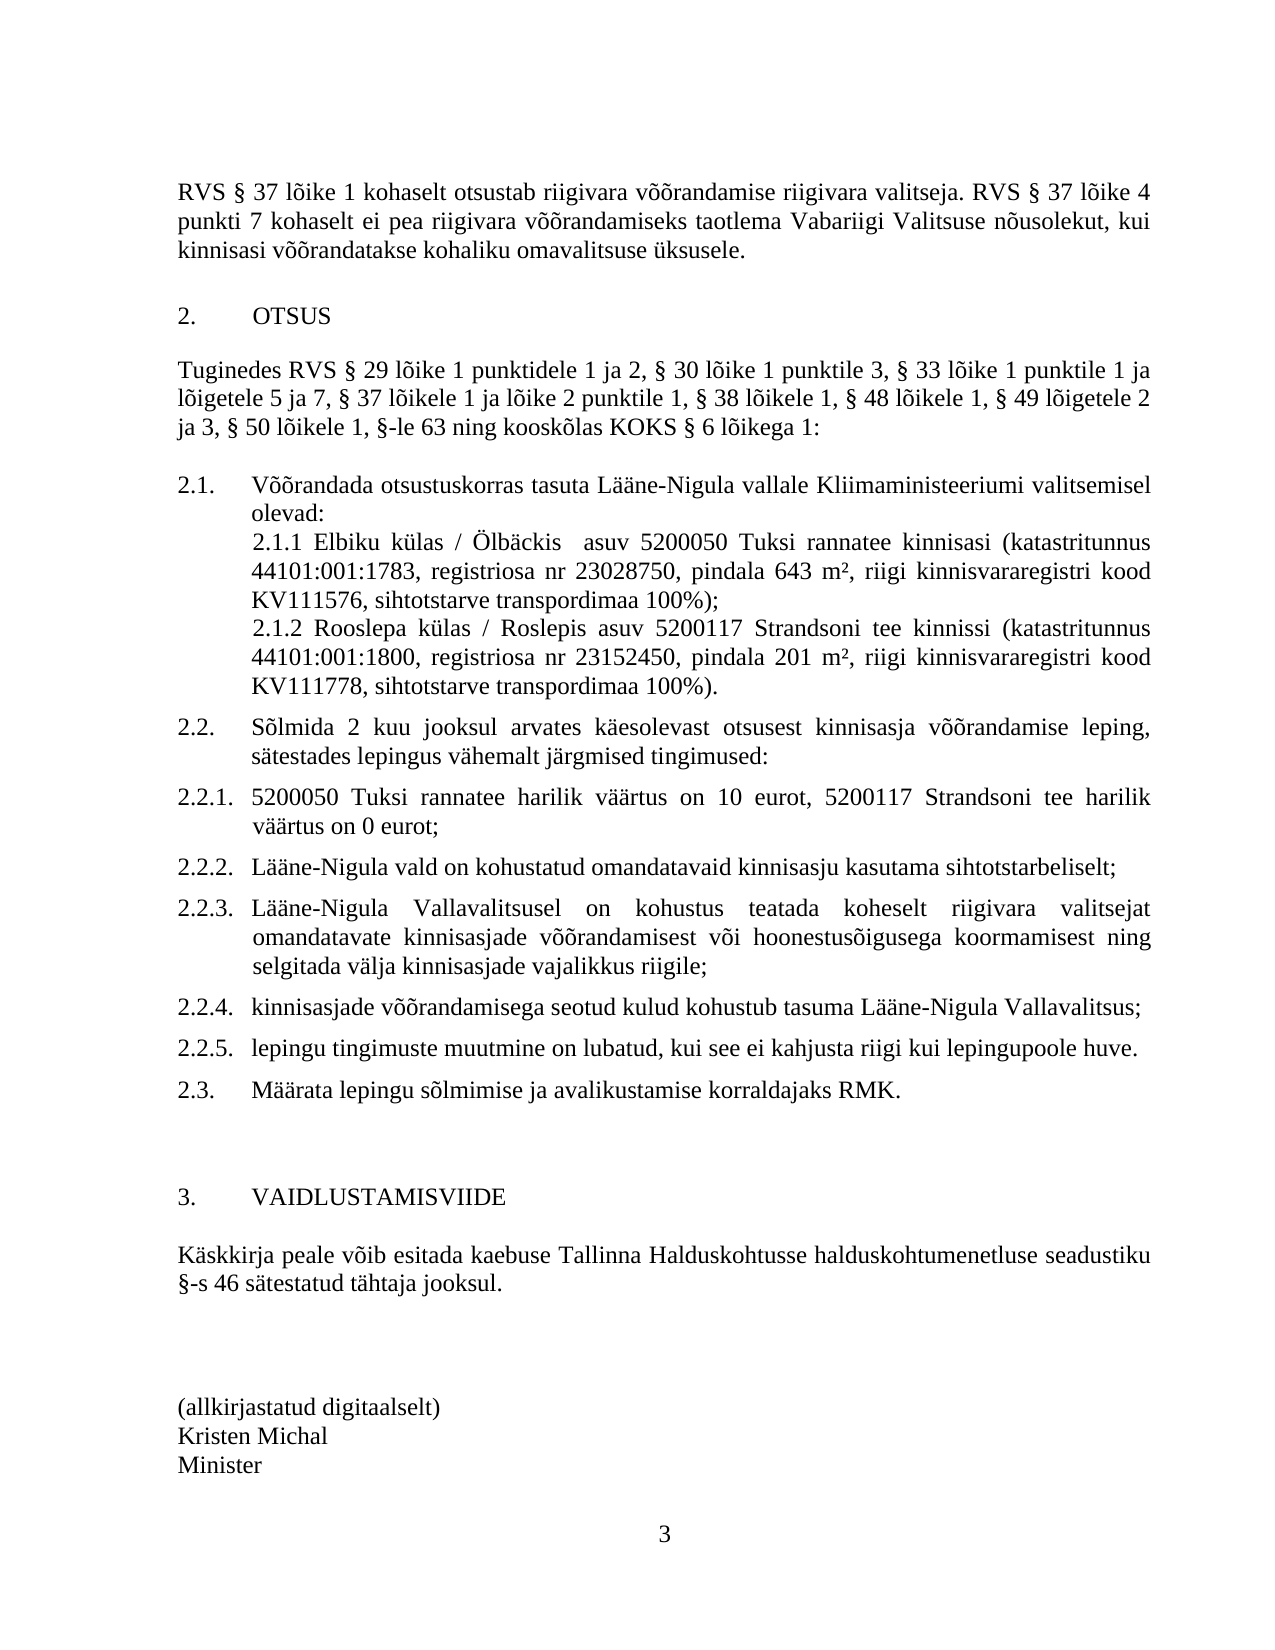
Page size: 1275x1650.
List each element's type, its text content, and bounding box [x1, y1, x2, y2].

list 2.2.2. Lääne-Nigula vald on kohustatud omandatavaid kinnisasju kasutama sihtotstarbeliselt; [177, 852, 1152, 881]
list 2.2.1. 5200050 Tuksi rannatee harilik väärtus on 10 eurot, 5200117 Strandsoni tee harilik väärtus on 0 eurot; [177, 782, 1152, 840]
list 2.2.4. kinnisasjade võõrandamisega seotud kulud kohustub tasuma Lääne-Nigula Vallavalitsus; [177, 992, 1152, 1021]
text Käskkirja peale võib esitada kaebuse Tallinna Halduskohtusse halduskohtumenetluse seadustiku §-s 46 sätestatud tähtaja jooksul. [177, 1240, 1152, 1297]
list VAIDLUSTAMISVIIDE [177, 1182, 1152, 1211]
list 2.3. Määrata lepingu sõlmimise ja avalikustamise korraldajaks RMK. [177, 1075, 1152, 1103]
text Kristen Michal [177, 1421, 1152, 1450]
list OTSUS [177, 301, 1152, 330]
text (allkirjastatud digitaalselt) [177, 1392, 1152, 1421]
text 2.1. Võõrandada otsustuskorras tasuta Lääne-Nigula vallale Kliimaministeeriumi valitsemisel olevad: [177, 470, 1152, 527]
list 2.2.3. Lääne-Nigula Vallavalitsusel on kohustus teatada koheselt riigivara valitsejat omandatavate kinnisasjade võõrandamisest või hoonestusõigusega koormamisest ning selgitada välja kinnisasjade vajalikkus riigile; [177, 893, 1152, 980]
text Minister [177, 1450, 1152, 1478]
list 2.2.5. lepingu tingimuste muutmine on lubatud, kui see ei kahjusta riigi kui lepingupoole huve. [177, 1033, 1152, 1062]
text Tuginedes RVS § 29 lõike 1 punktidele 1 ja 2, § 30 lõike 1 punktile 3, § 33 lõike 1 punktile 1 ja lõigetele 5 ja 7, § 37 lõikele 1 ja lõike 2 punktile 1, § 38 lõikele 1, § 48 lõikele 1, § 49 lõigetele 2 ja 3, § 50 lõikele 1, §-le 63 ning kooskõlas KOKS § 6 lõikega 1: [177, 355, 1152, 441]
text RVS § 37 lõike 1 kohaselt otsustab riigivara võõrandamise riigivara valitseja. RVS § 37 lõike 4 punkti 7 kohaselt ei pea riigivara võõrandamiseks taotlema Vabariigi Valitsuse nõusolekut, kui kinnisasi võõrandatakse kohaliku omavalitsuse üksusele. [177, 177, 1152, 263]
text 2.1.1 Elbiku külas / Ölbäckis asuv 5200050 Tuksi rannatee kinnisasi (katastritunnus 44101:001:1783, registriosa nr 23028750, pindala 643 m², riigi kinnisvararegistri kood KV111576, sihtotstarve transpordimaa 100%); [251, 527, 1152, 613]
list 2.2. Sõlmida 2 kuu jooksul arvates käesolevast otsusest kinnisasja võõrandamise leping, sätestades lepingus vähemalt järgmised tingimused: [177, 712, 1152, 770]
text 2.1.2 Rooslepa külas / Roslepis asuv 5200117 Strandsoni tee kinnissi (katastritunnus 44101:001:1800, registriosa nr 23152450, pindala 201 m², riigi kinnisvararegistri kood KV111778, sihtotstarve transpordimaa 100%). [251, 613, 1152, 700]
